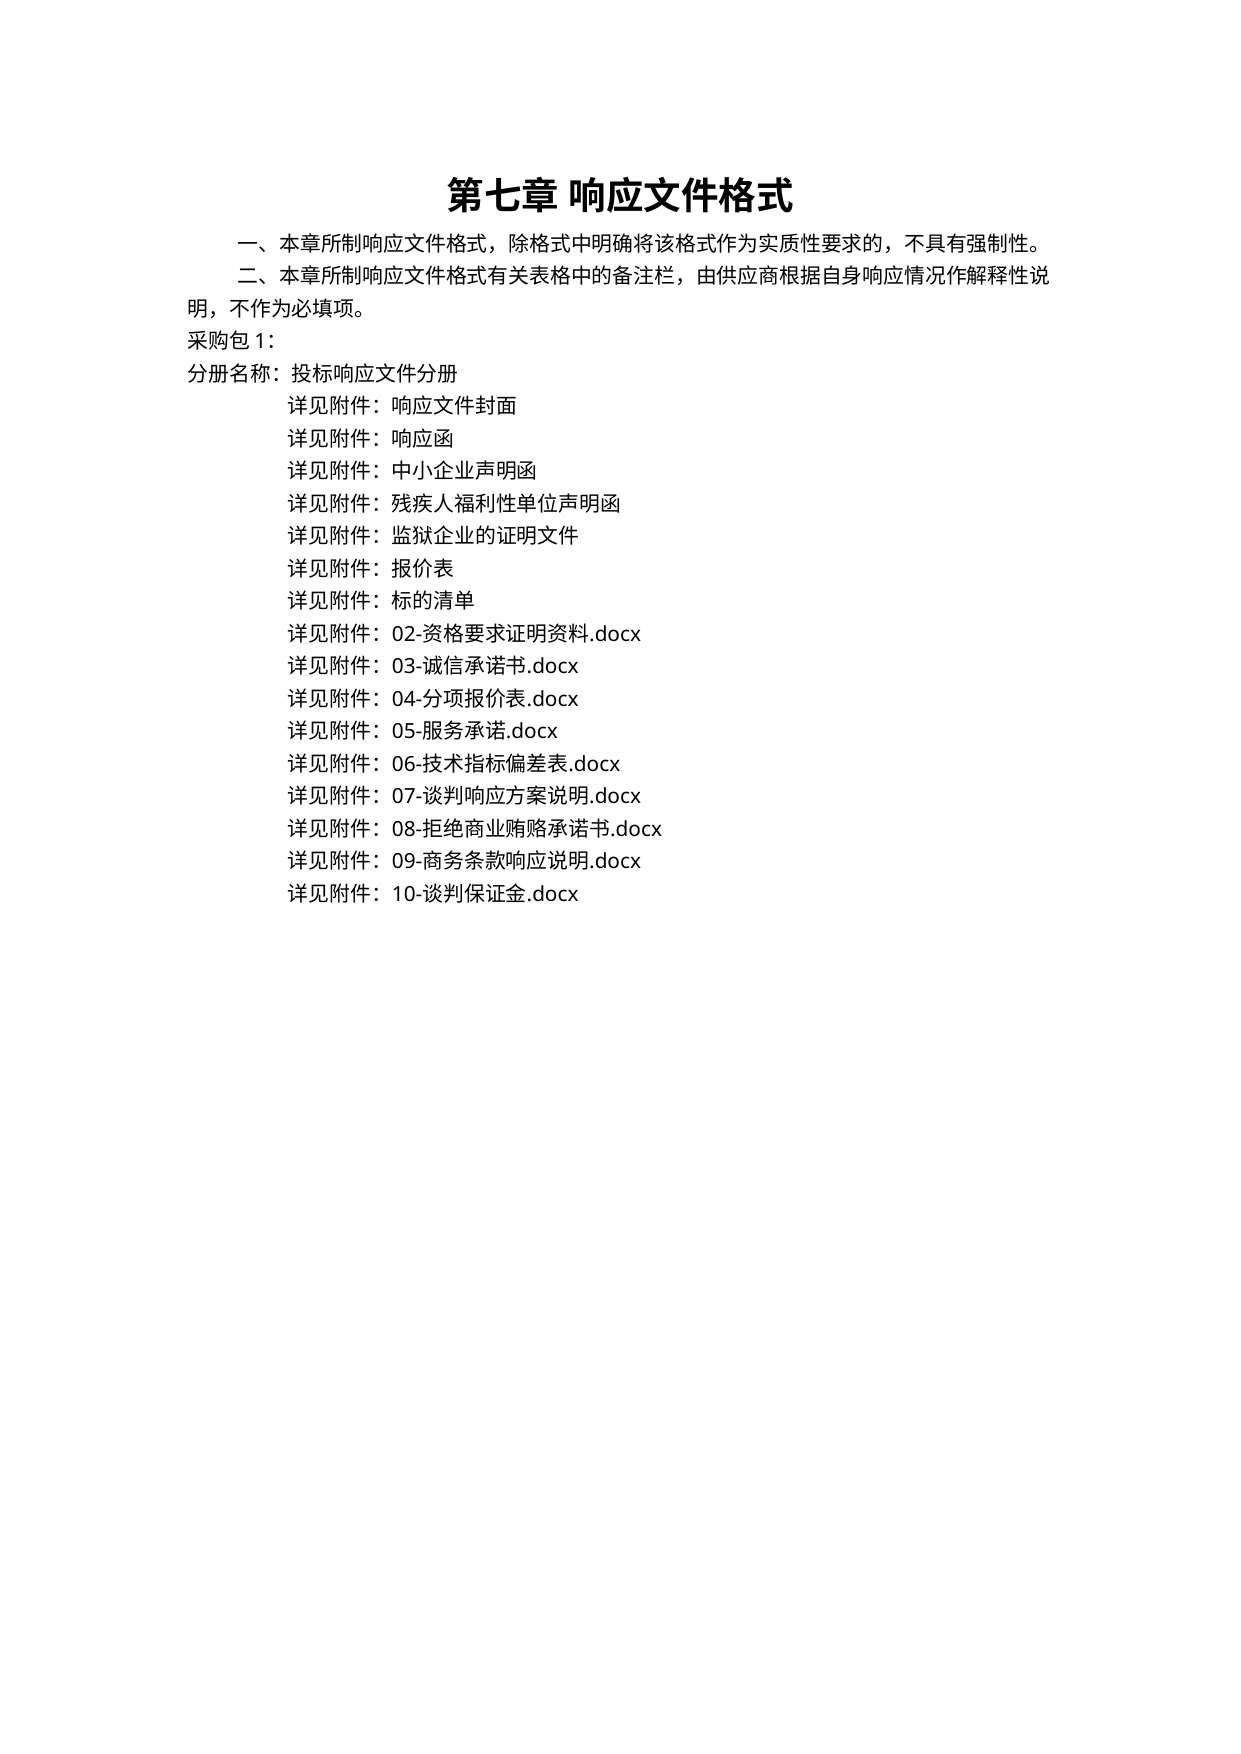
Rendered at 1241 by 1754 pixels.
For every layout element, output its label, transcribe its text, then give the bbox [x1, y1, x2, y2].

text 详见附件：标的清单 [187, 584, 1053, 617]
text 详见附件：06-技术指标偏差表.docx [187, 747, 1053, 779]
text 详见附件：响应函 [187, 422, 1053, 454]
text 详见附件：10-谈判保证金.docx [187, 877, 1053, 909]
text 采购包1： [187, 324, 1053, 357]
text 详见附件：中小企业声明函 [187, 454, 1053, 487]
text 详见附件：02-资格要求证明资料.docx [187, 617, 1053, 649]
text 详见附件：残疾人福利性单位声明函 [187, 487, 1053, 519]
text 详见附件：09-商务条款响应说明.docx [187, 844, 1053, 877]
text 详见附件：07-谈判响应方案说明.docx [187, 779, 1053, 812]
text 一、本章所制响应文件格式，除格式中明确将该格式作为实质性要求的，不具有强制性。 [187, 227, 1053, 259]
text 详见附件：报价表 [187, 552, 1053, 584]
text 详见附件：04-分项报价表.docx [187, 682, 1053, 714]
text 详见附件：05-服务承诺.docx [187, 714, 1053, 747]
text 详见附件：响应文件封面 [187, 389, 1053, 422]
text 二、本章所制响应文件格式有关表格中的备注栏，由供应商根据自身响应情况作解释性说明，不作为必填项。 [187, 259, 1053, 324]
text 分册名称：投标响应文件分册 [187, 357, 1053, 389]
text 详见附件：08-拒绝商业贿赂承诺书.docx [187, 812, 1053, 844]
text 第七章 响应文件格式 [187, 162, 1053, 227]
text 详见附件：03-诚信承诺书.docx [187, 649, 1053, 682]
text 详见附件：监狱企业的证明文件 [187, 519, 1053, 552]
